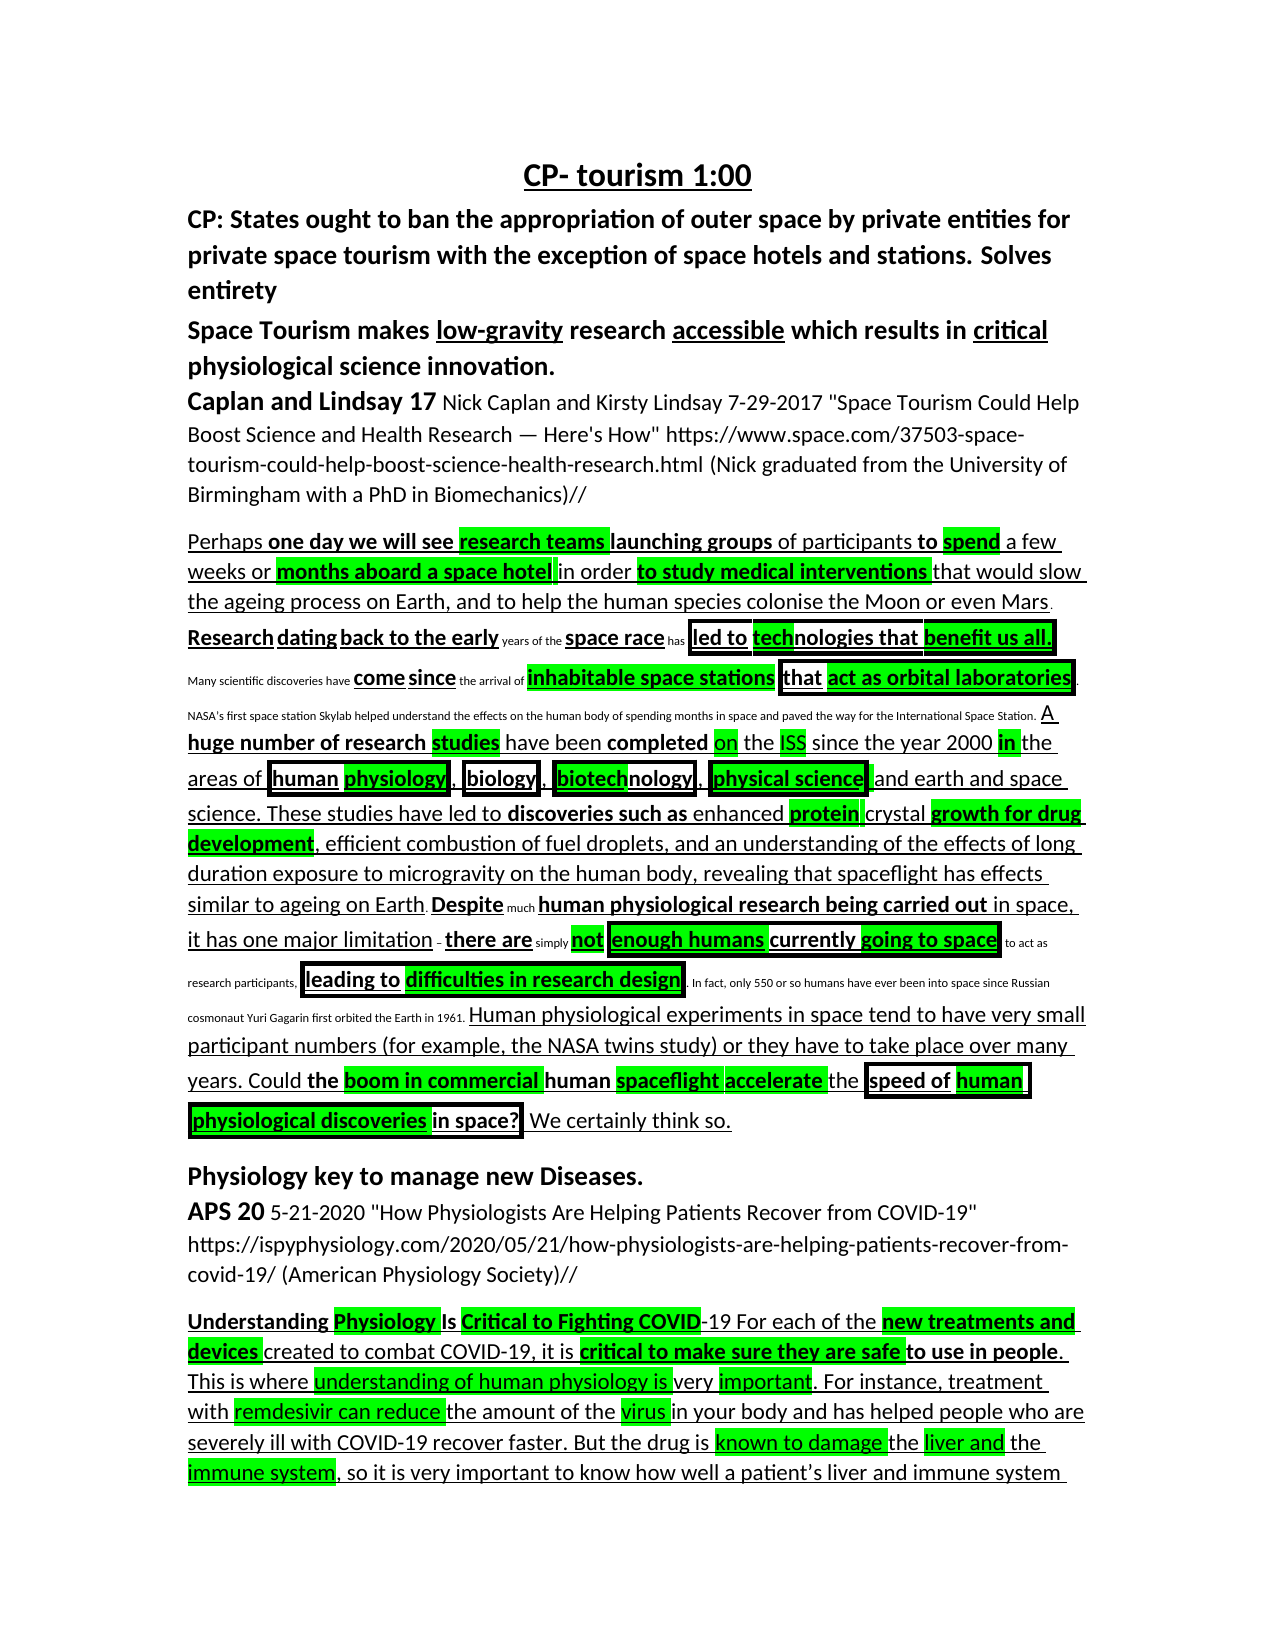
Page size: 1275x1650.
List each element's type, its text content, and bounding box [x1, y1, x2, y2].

subtitle Physiology key to manage new Diseases. [187, 1159, 1087, 1192]
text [187, 1307, 1087, 1486]
subtitle CP: States ought to ban the appropriation of outer space by private entities for private space tourism with the exception of space hotels and stations. Solves entirety [187, 202, 1087, 307]
text Perhaps one day we will see research teams launching groups of participants to spend a few weeks or months aboard a space hotel in order to study medical interventions that would slow the ageing process on Earth, and to help the human species colonise the Moon or even Mars. Research dating back to the early years of the space race has led to technologies that benefit us all. Many scientific discoveries have come since the arrival of inhabitable space stations that act as orbital laboratories. NASA’s first space station Skylab helped understand the effects on the human body of spending months in space and paved the way for the International Space Station. A huge number of research studies have been completed on the ISS since the year 2000 in the areas of human physiology, biology, biotechnology, physical science and earth and space science. These studies have led to discoveries such as enhanced protein crystal growth for drug development, efficient combustion of fuel droplets, and an understanding of the effects of long duration exposure to microgravity on the human body, revealing that spaceflight has effects similar to ageing on Earth. Despite much human physiological research being carried out in space, it has one major limitation – there are simply not enough humans currently going to space to act as research participants, leading to difficulties in research design. In fact, only 550 or so humans have ever been into space since Russian cosmonaut Yuri Gagarin first orbited the Earth in 1961. Human physiological experiments in space tend to have very small participant numbers (for example, the NASA twins study) or they have to take place over many years. Could the boom in commercial human spaceflight accelerate the speed of human physiological discoveries in space? We certainly think so. [187, 582, 1087, 1139]
text APS 20 5-21-2020 "How Physiologists Are Helping Patients Recover from COVID-19" https://ispyphysiology.com/2020/05/21/how-physiologists-are-helping-patients-recover-from-covid-19/ (American Physiology Society)// [187, 1194, 1087, 1288]
text Caplan and Lindsay 17 Nick Caplan and Kirsty Lindsay 7-29-2017 "Space Tourism Could Help Boost Science and Health Research — Here's How" https://www.space.com/37503-space-tourism-could-help-boost-science-health-research.html (Nick graduated from the University of Birmingham with a PhD in Biomechanics)// [187, 384, 1087, 508]
subtitle CP- tourism 1:00 [187, 154, 1087, 195]
subtitle Space Tourism makes low-gravity research accessible which results in critical physiological science innovation. [187, 313, 1087, 382]
